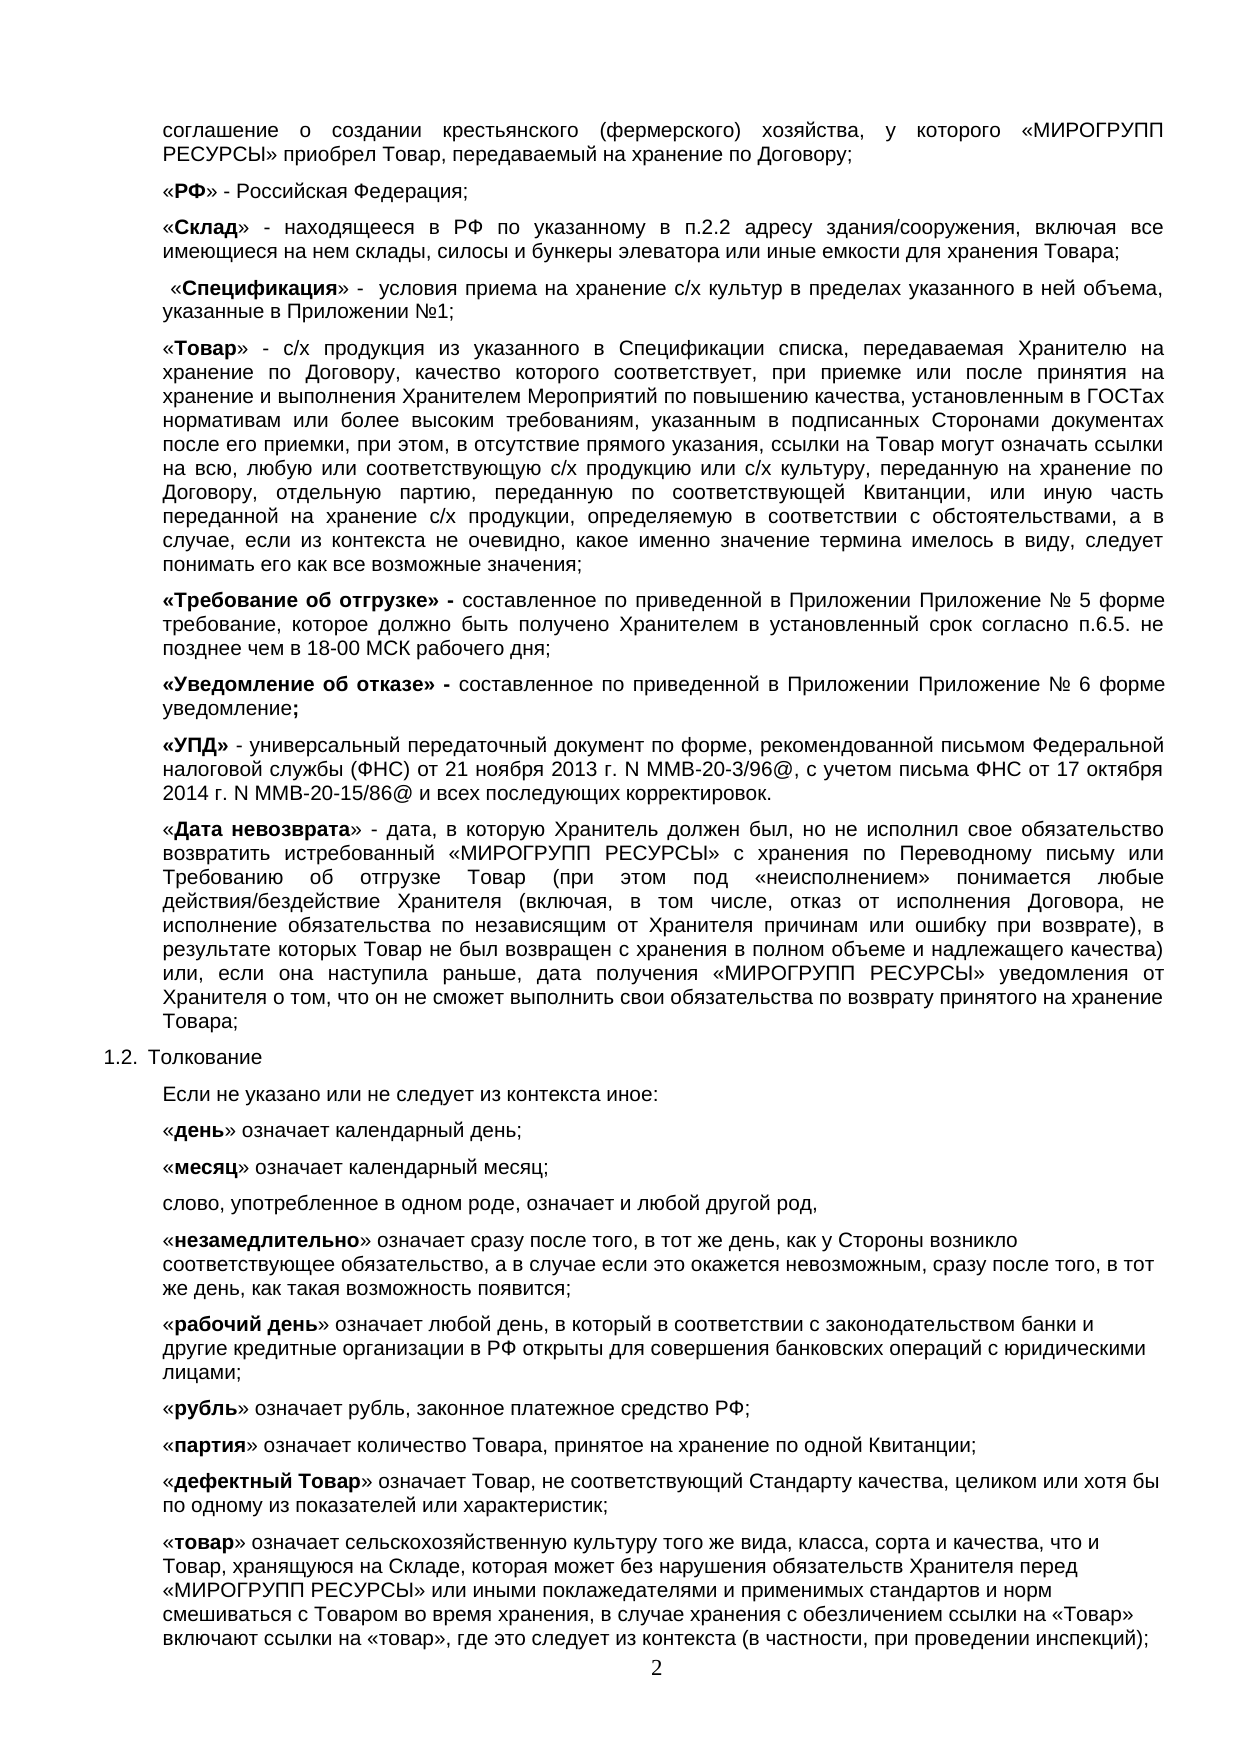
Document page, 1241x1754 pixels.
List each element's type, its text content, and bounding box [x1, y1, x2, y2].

text «незамедлительно» означает сразу после того, в тот же день, как у Стороны возникло соответствующее обязательство, а в случае если это окажется невозможным, сразу после того, в тот же день, как такая возможность появится; [162, 1227, 1165, 1299]
text Если не указано или не следует из контекста иное: [162, 1082, 1165, 1106]
text «партия» означает количество Товара, принятое на хранение по одной Квитанции; [162, 1433, 1165, 1457]
text «рубль» означает рубль, законное платежное средство РФ; [162, 1396, 1165, 1420]
text «УПД» - универсальный передаточный документ по форме, рекомендованной письмом Федеральной налоговой службы (ФНС) от 21 ноября 2013 г. N ММВ-20-3/96@, с учетом письма ФНС от 17 октября 2014 г. N ММВ-20-15/86@ и всех последующих корректировок. [162, 733, 1165, 804]
text «Требование об отгрузке» - составленное по приведенной в Приложении Приложение № 5 форме требование, которое должно быть получено Хранителем в установленный срок согласно п.6.5. не позднее чем в 18-00 МСК рабочего дня; [162, 588, 1165, 660]
text «дефектный Товар» означает Товар, не соответствующий Стандарту качества, целиком или хотя бы по одному из показателей или характеристик; [162, 1469, 1165, 1517]
text «рабочий день» означает любой день, в который в соответствии с законодательством банки и другие кредитные организации в РФ открыты для совершения банковских операций с юридическими лицами; [162, 1312, 1165, 1384]
text «РФ» - Российская Федерация; [162, 178, 1165, 202]
text «товар» означает сельскохозяйственную культуру того же вида, класса, сорта и качества, что и Товар, хранящуюся на Складе, которая может без нарушения обязательств Хранителя перед «МИРОГРУПП РЕСУРСЫ» или иными поклажедателями и применимых стандартов и норм смешиваться с Товаром во время хранения, в случае хранения с обезличением ссылки на «Товар» включают ссылки на «товар», где это следует из контекста (в частности, при проведении инспекций); [162, 1529, 1165, 1649]
text «Уведомление об отказе» - составленное по приведенной в Приложении Приложение № 6 форме уведомление; [162, 672, 1165, 720]
text «день» означает календарный день; [162, 1118, 1165, 1142]
text «месяц» означает календарный месяц; [162, 1154, 1165, 1178]
list Толкование [103, 1045, 1165, 1069]
text слово, употребленное в одном роде, означает и любой другой род, [162, 1191, 1165, 1215]
text «Спецификация» - условия приема на хранение с/х культур в пределах указанного в ней объема, указанные в Приложении №1; [162, 275, 1165, 323]
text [162, 118, 1165, 166]
text «Склад» - находящееся в РФ по указанному в п.2.2 адресу здания/сооружения, включая все имеющиеся на нем склады, силосы и бункеры элеватора или иные емкости для хранения Товара; [162, 215, 1165, 263]
text «Дата невозврата» - дата, в которую Хранитель должен был, но не исполнил свое обязательство возвратить истребованный «МИРОГРУПП РЕСУРСЫ» с хранения по Переводному письму или Требованию об отгрузке Товар (при этом под «неисполнением» понимается любые действия/бездействие Хранителя (включая, в том числе, отказ от исполнения Договора, не исполнение обязательства по независящим от Хранителя причинам или ошибку при возврате), в результате которых Товар не был возвращен с хранения в полном объеме и надлежащего качества) или, если она наступила раньше, дата получения «МИРОГРУПП РЕСУРСЫ» уведомления от Хранителя о том, что он не сможет выполнить свои обязательства по возврату принятого на хранение Товара; [162, 817, 1165, 1033]
text «Товар» - с/х продукция из указанного в Спецификации списка, передаваемая Хранителю на хранение по Договору, качество которого соответствует, при приемке или после принятия на хранение и выполнения Хранителем Мероприятий по повышению качества, установленным в ГОСТах нормативам или более высоким требованиям, указанным в подписанных Сторонами документах после его приемки, при этом, в отсутствие прямого указания, ссылки на Товар могут означать ссылки на всю, любую или соответствующую с/х продукцию или с/х культуру, переданную на хранение по Договору, отдельную партию, переданную по соответствующей Квитанции, или иную часть переданной на хранение с/х продукции, определяемую в соответствии с обстоятельствами, а в случае, если из контекста не очевидно, какое именно значение термина имелось в виду, следует понимать его как все возможные значения; [162, 336, 1165, 575]
